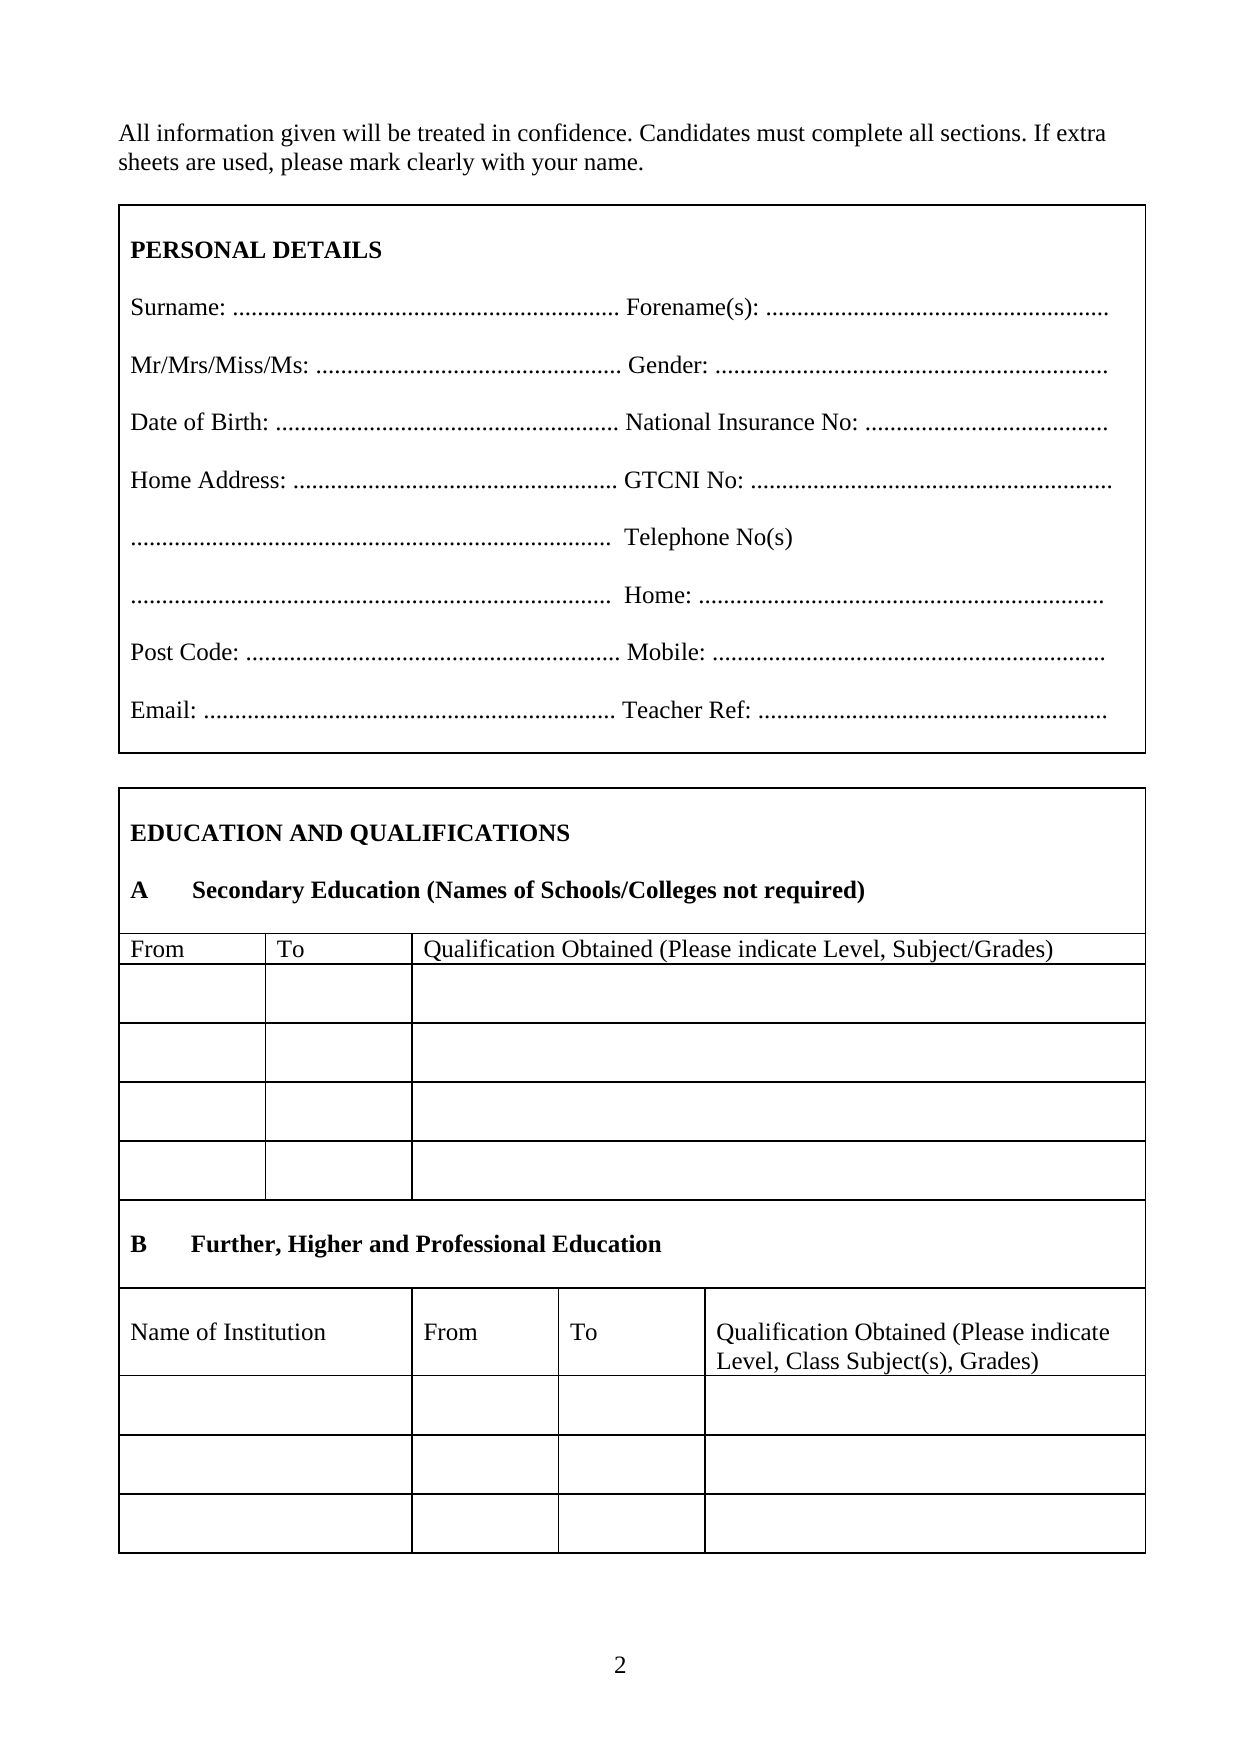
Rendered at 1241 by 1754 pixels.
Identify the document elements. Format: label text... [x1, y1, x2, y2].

table_cell [706, 1376, 1145, 1434]
table_cell [120, 1142, 265, 1199]
table_cell [413, 1495, 558, 1552]
table_cell [413, 1083, 1145, 1140]
table_cell [266, 1142, 411, 1199]
table_cell From [413, 1289, 558, 1375]
table_cell [706, 1495, 1145, 1552]
table_cell Qualification Obtained (Please indicate Level, Class Subject(s), Grades) [706, 1289, 1145, 1375]
table_cell To [266, 934, 411, 963]
table_cell [559, 1436, 704, 1493]
text All information given will be treated in confidence. Candidates must complete all sections. If extra sheets are used, please mark clearly with your name. [118, 118, 1122, 176]
table_cell [706, 1436, 1145, 1493]
table_cell [120, 1024, 265, 1081]
table_cell [559, 1376, 704, 1434]
table_cell [120, 1436, 411, 1493]
table_cell [413, 1024, 1145, 1081]
table_cell Name of Institution [120, 1289, 411, 1375]
table_cell [413, 1376, 558, 1434]
table_cell [413, 965, 1145, 1022]
table_cell [120, 1495, 411, 1552]
table_cell [120, 965, 265, 1022]
table_header EDUCATION AND QUALIFICATIONS A Secondary Education (Names of Schools/Colleges not required) [120, 789, 1145, 933]
table_cell Qualification Obtained (Please indicate Level, Subject/Grades) [413, 934, 1145, 963]
table_cell [266, 1083, 411, 1140]
table_cell [413, 1142, 1145, 1199]
table_cell [120, 1376, 411, 1434]
table_cell From [120, 934, 265, 963]
table_cell [120, 1083, 265, 1140]
table_cell [413, 1436, 558, 1493]
table_cell [559, 1495, 704, 1552]
table_cell B Further, Higher and Professional Education [120, 1201, 1145, 1287]
table_header PERSONAL DETAILS Surname: .............................................................. Forename(s): ....................................................... Mr/Mrs/Miss/Ms: ................................................. Gender: ............................................................... Date of Birth: ....................................................... National Insurance No: ....................................... Home Address: .................................................... GTCNI No: .......................................................... ............................................................................. Telephone No(s) ............................................................................. Home: ................................................................. Post Code: ............................................................ Mobile: ............................................................... Email: .................................................................. Teacher Ref: ........................................................ [120, 206, 1145, 752]
table_cell To [559, 1289, 704, 1375]
table_cell [266, 1024, 411, 1081]
table_cell [266, 965, 411, 1022]
